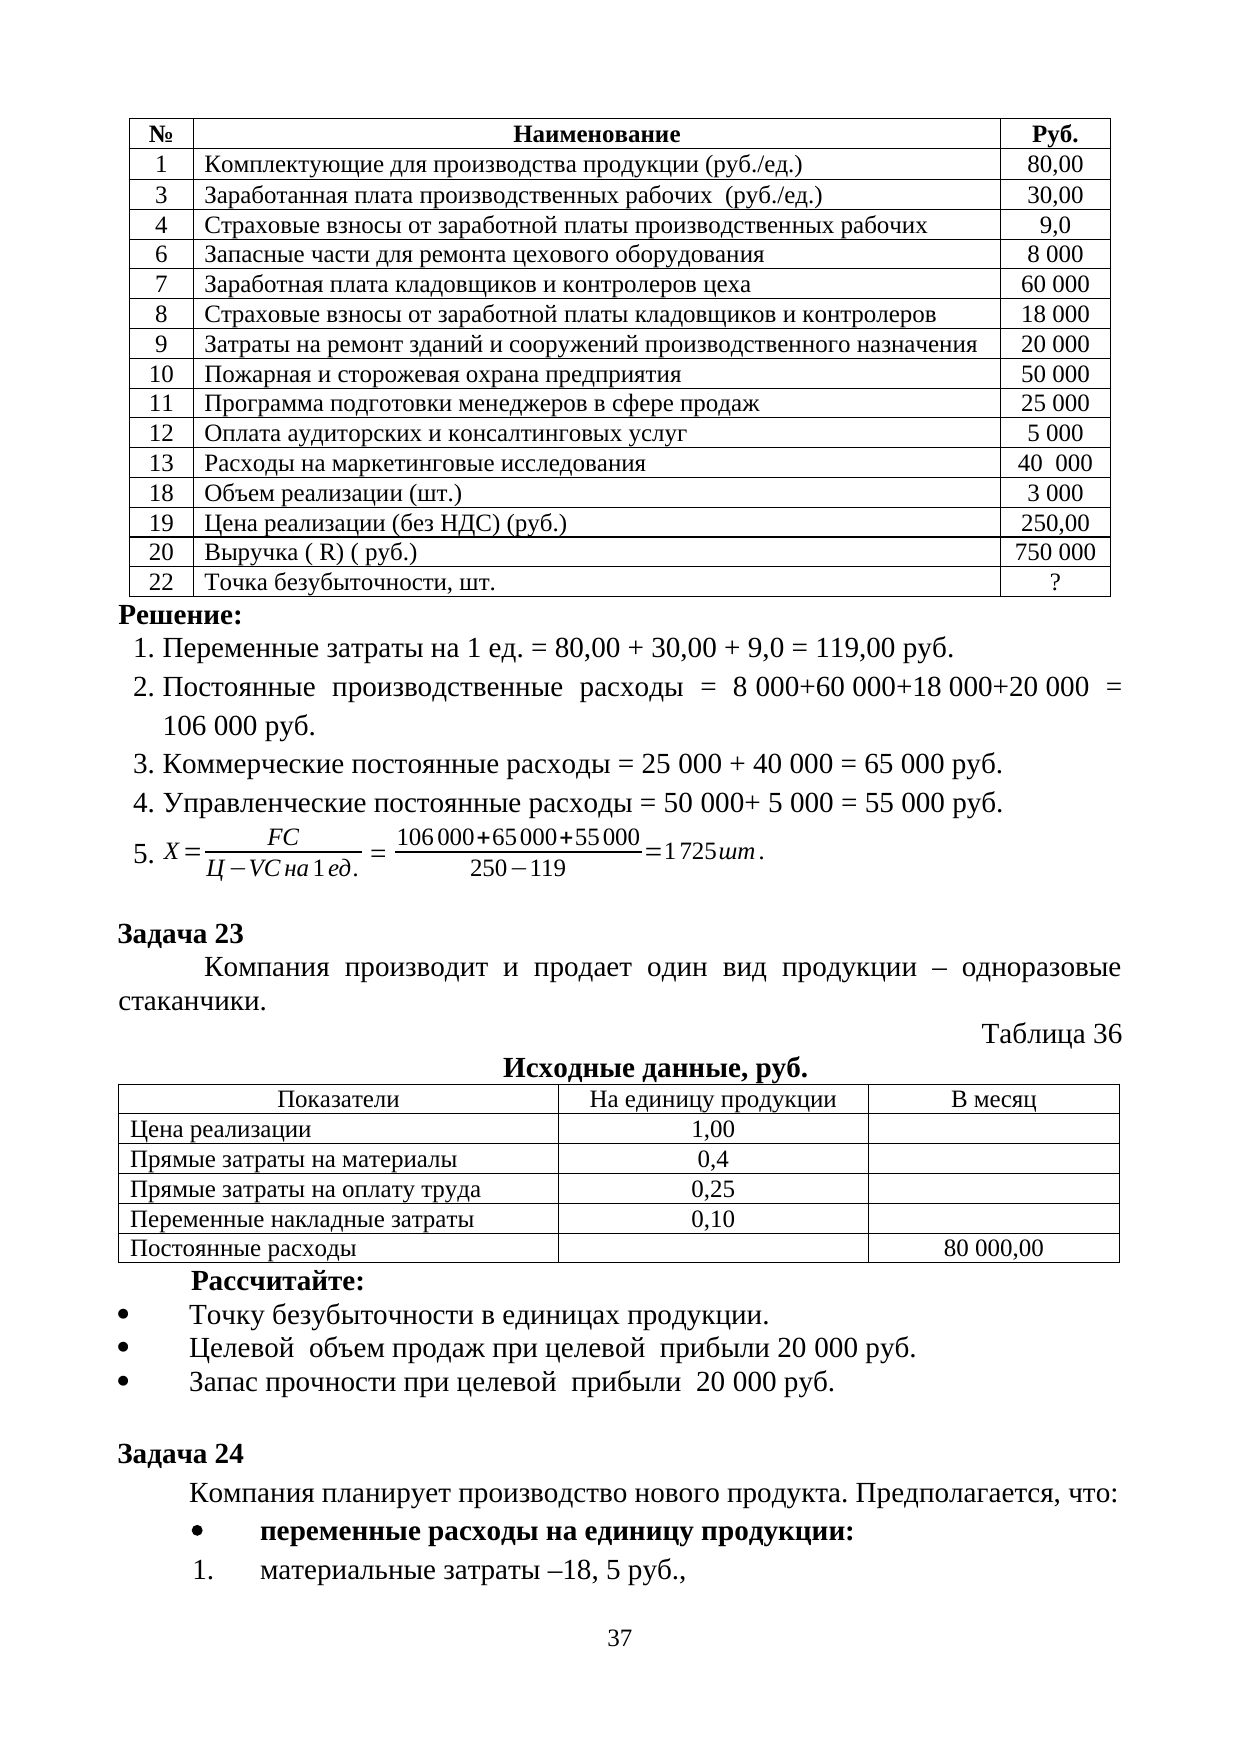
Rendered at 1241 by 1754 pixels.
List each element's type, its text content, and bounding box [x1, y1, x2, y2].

list Переменные затраты на 1 ед. = 80,00 + 30,00 + 9,0 = 119,00 руб. [133, 631, 1122, 664]
table_cell 25 000 [1001, 389, 1110, 417]
list Постоянные производственные расходы = 8 000+60 000+18 000+20 000 = 106 000 руб. [133, 669, 1122, 741]
table_cell Страховые взносы от заработной платы кладовщиков и контролеров [194, 299, 1000, 328]
table_cell 0,25 [559, 1174, 868, 1203]
table_cell [869, 1144, 1119, 1173]
text Компания производит и продает один вид продукции – одноразовые стаканчики. [118, 949, 1122, 1016]
table_cell [559, 1234, 868, 1262]
table_cell 4 [130, 210, 193, 238]
table_cell 1,00 [559, 1114, 868, 1143]
table_cell 30,00 [1001, 180, 1110, 209]
text Задача 23 [117, 916, 1122, 949]
table_cell Цена реализации [119, 1114, 558, 1143]
table_cell Переменные накладные затраты [119, 1204, 558, 1232]
table_cell 6 [130, 240, 193, 268]
table_cell 22 [130, 567, 193, 596]
table_header № [130, 119, 193, 148]
table_cell 9,0 [1001, 210, 1110, 238]
table_cell Объем реализации (шт.) [194, 478, 1000, 507]
table_cell 3 [130, 180, 193, 209]
table_cell Затраты на ремонт зданий и сооружений производственного назначения [194, 329, 1000, 358]
table_cell 3 000 [1001, 478, 1110, 507]
table_cell Расходы на маркетинговые исследования [194, 448, 1000, 477]
table_cell Цена реализации (без НДС) (руб.) [194, 508, 1000, 536]
text Исходные данные, руб. [118, 1050, 1122, 1083]
table_cell 60 000 [1001, 269, 1110, 298]
table_header Показатели [119, 1085, 558, 1113]
table_cell 80 000,00 [869, 1234, 1119, 1262]
table_cell 40 000 [1001, 448, 1110, 477]
table_cell 750 000 [1001, 538, 1110, 566]
list Управленческие постоянные расходы = 50 000+ 5 000 = 55 000 руб. [133, 785, 1122, 818]
table_cell 250,00 [1001, 508, 1110, 536]
list Запас прочности при целевой прибыли 20 000 руб. [118, 1364, 1122, 1398]
table_cell 1 [130, 149, 193, 179]
table_cell 0,10 [559, 1204, 868, 1232]
table_cell 7 [130, 269, 193, 298]
table_header Руб. [1001, 119, 1110, 148]
table_cell Запасные части для ремонта цехового оборудования [194, 240, 1000, 268]
table_cell 8 000 [1001, 240, 1110, 268]
table_cell 80,00 [1001, 149, 1110, 179]
table_cell Прямые затраты на материалы [119, 1144, 558, 1173]
list Целевой объем продаж при целевой прибыли 20 000 руб. [118, 1330, 1122, 1364]
table_cell Программа подготовки менеджеров в сфере продаж [194, 389, 1000, 417]
table_header В месяц [869, 1085, 1119, 1113]
table_cell Заработанная плата производственных рабочих (руб./ед.) [194, 180, 1000, 209]
table_cell 20 [130, 538, 193, 566]
table_cell 5 000 [1001, 418, 1110, 447]
table_cell [869, 1174, 1119, 1203]
table_cell Комплектующие для производства продукции (руб./ед.) [194, 149, 1000, 179]
table_cell Постоянные расходы [119, 1234, 558, 1262]
table_cell [869, 1114, 1119, 1143]
list переменные расходы на единицу продукции: [192, 1513, 1122, 1547]
table_cell Заработная плата кладовщиков и контролеров цеха [194, 269, 1000, 298]
table_cell 50 000 [1001, 359, 1110, 387]
table_cell ? [1001, 567, 1110, 596]
table_header На единицу продукции [559, 1085, 868, 1113]
table_cell 18 [130, 478, 193, 507]
table_cell Точка безубыточности, шт. [194, 567, 1000, 596]
table_cell 13 [130, 448, 193, 477]
table_cell 9 [130, 329, 193, 358]
text Рассчитайте: [191, 1263, 1122, 1297]
table_cell 12 [130, 418, 193, 447]
list Точку безубыточности в единицах продукции. [118, 1297, 1122, 1330]
table_cell Выручка ( R) ( руб.) [194, 538, 1000, 566]
list Компания планирует производство нового продукта. Предполагается, что: [118, 1475, 1122, 1508]
table_cell 18 000 [1001, 299, 1110, 328]
table_cell Страховые взносы от заработной платы производственных рабочих [194, 210, 1000, 238]
table_header Наименование [194, 119, 1000, 148]
text Таблица 36 [118, 1016, 1122, 1050]
list Задача 24 [117, 1436, 1122, 1470]
table_cell Пожарная и сторожевая охрана предприятия [194, 359, 1000, 387]
table_cell 19 [130, 508, 193, 536]
table_cell Оплата аудиторских и консалтинговых услуг [194, 418, 1000, 447]
list = [133, 823, 1122, 882]
text Решение: [118, 597, 1122, 631]
table_cell Прямые затраты на оплату труда [119, 1174, 558, 1203]
table_cell 0,4 [559, 1144, 868, 1173]
table_cell 11 [130, 389, 193, 417]
list материальные затраты –18, 5 руб., [192, 1552, 1122, 1586]
table_cell 8 [130, 299, 193, 328]
table_cell 20 000 [1001, 329, 1110, 358]
table_cell [869, 1204, 1119, 1232]
table_cell 10 [130, 359, 193, 387]
list Коммерческие постоянные расходы = 25 000 + 40 000 = 65 000 руб. [133, 746, 1122, 780]
